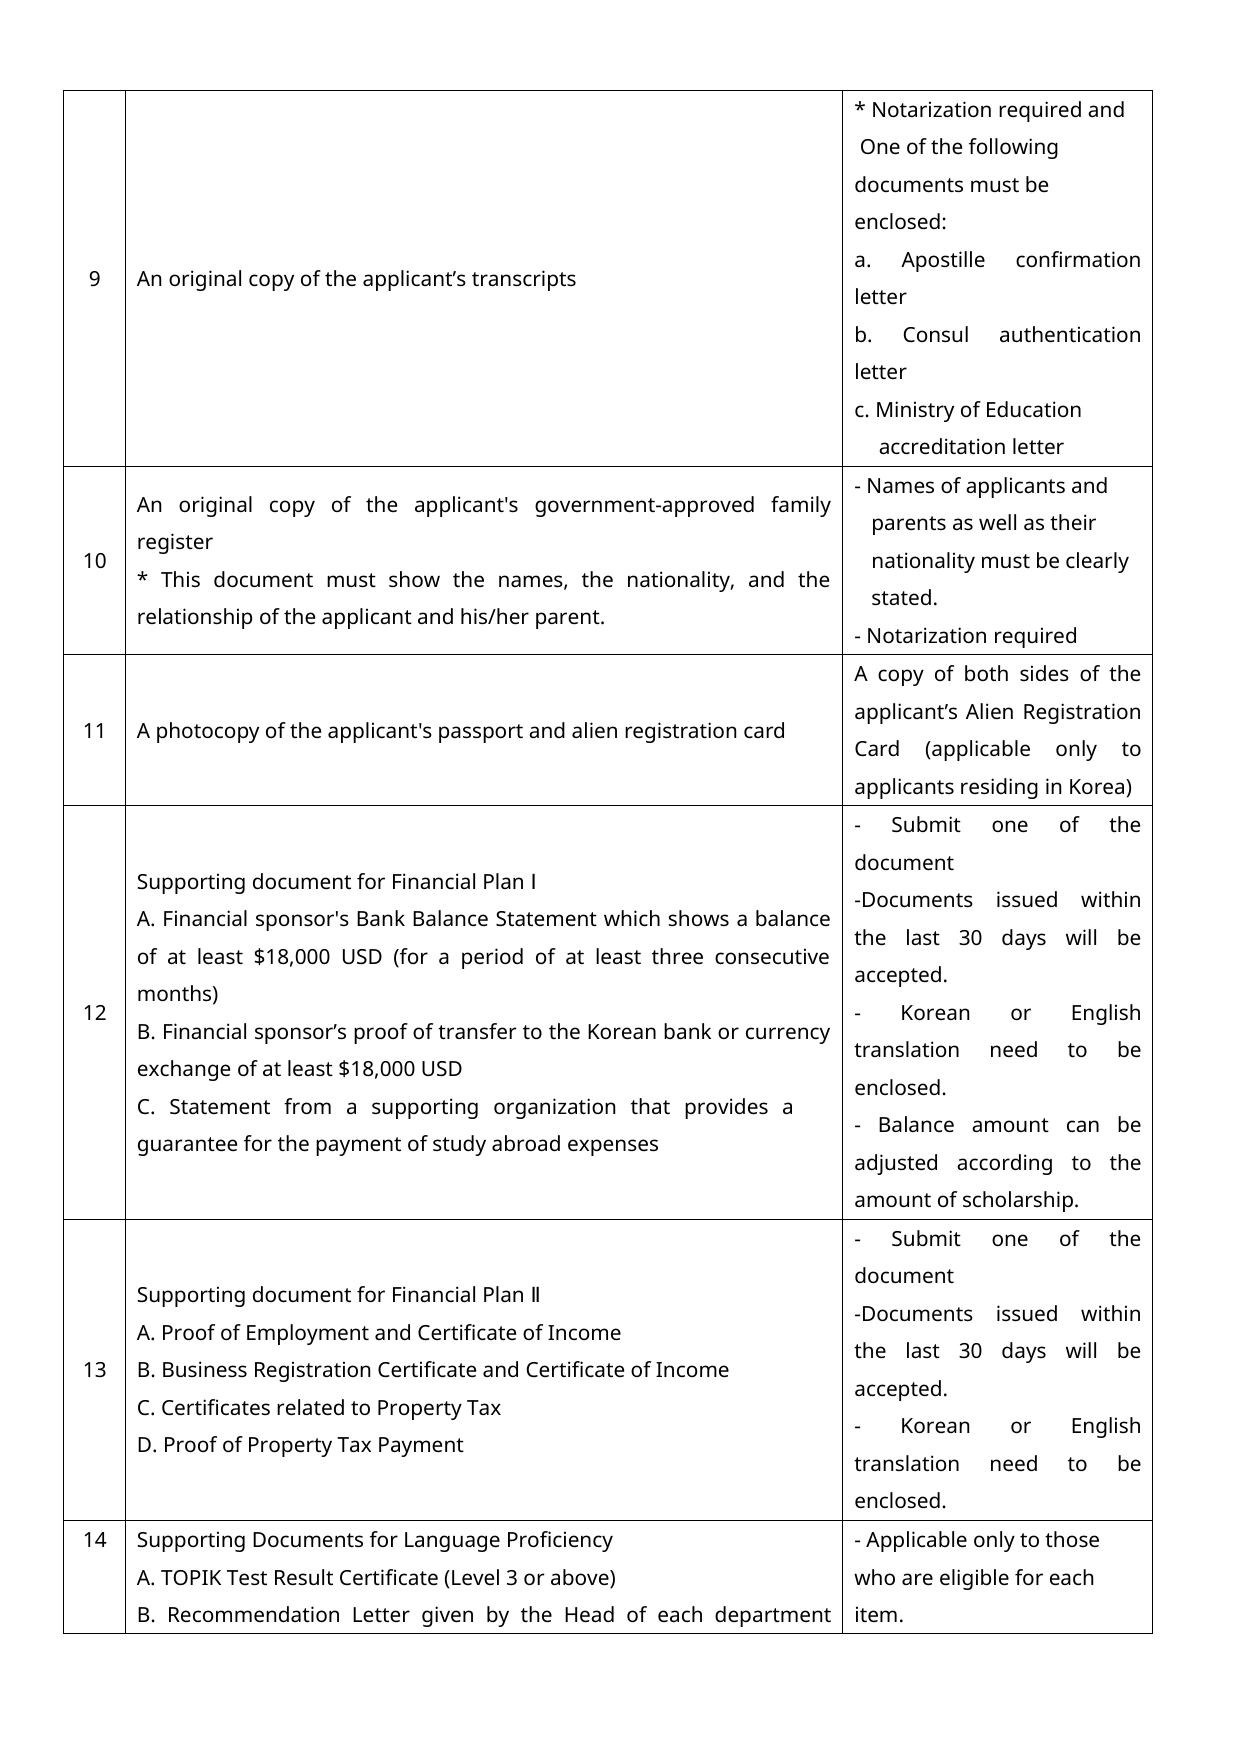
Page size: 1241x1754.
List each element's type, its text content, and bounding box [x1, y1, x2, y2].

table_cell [843, 1521, 1152, 1633]
table_cell 9 [64, 91, 125, 466]
table_cell Supporting document for Financial Plan Ⅰ A. Financial sponsor's Bank Balance Statement which shows a balance of at least $18,000 USD (for a period of at least three consecutive months) B. Financial sponsor’s proof of transfer to the Korean bank or currency exchange of at least $18,000 USD C. Statement from a supporting organization that provides a guarantee for the payment of study abroad expenses [126, 806, 842, 1219]
table_cell 14 [64, 1521, 125, 1633]
table_cell 11 [64, 655, 125, 805]
table_cell - Names of applicants and parents as well as their nationality must be clearly stated. - Notarization required [843, 467, 1152, 654]
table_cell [843, 91, 1152, 466]
table_cell Supporting document for Financial Plan Ⅱ A. Proof of Employment and Certificate of Income B. Business Registration Certificate and Certificate of Income C. Certificates related to Property Tax D. Proof of Property Tax Payment [126, 1220, 842, 1520]
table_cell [126, 1521, 842, 1633]
table_cell An original copy of the applicant’s transcripts [126, 91, 842, 466]
table_cell A copy of both sides of the applicant’s Alien Registration Card (applicable only to applicants residing in Korea) [843, 655, 1152, 805]
table_cell - Submit one of the document -Documents issued within the last 30 days will be accepted. - Korean or English translation need to be enclosed. - Balance amount can be adjusted according to the amount of scholarship. [843, 806, 1152, 1219]
table_cell - Submit one of the document -Documents issued within the last 30 days will be accepted. - Korean or English translation need to be enclosed. [843, 1220, 1152, 1520]
table_cell A photocopy of the applicant's passport and alien registration card [126, 655, 842, 805]
table_cell An original copy of the applicant's government-approved family register * This document must show the names, the nationality, and the relationship of the applicant and his/her parent. [126, 467, 842, 654]
table_cell 10 [64, 467, 125, 654]
table_cell 13 [64, 1220, 125, 1520]
table_cell 12 [64, 806, 125, 1219]
